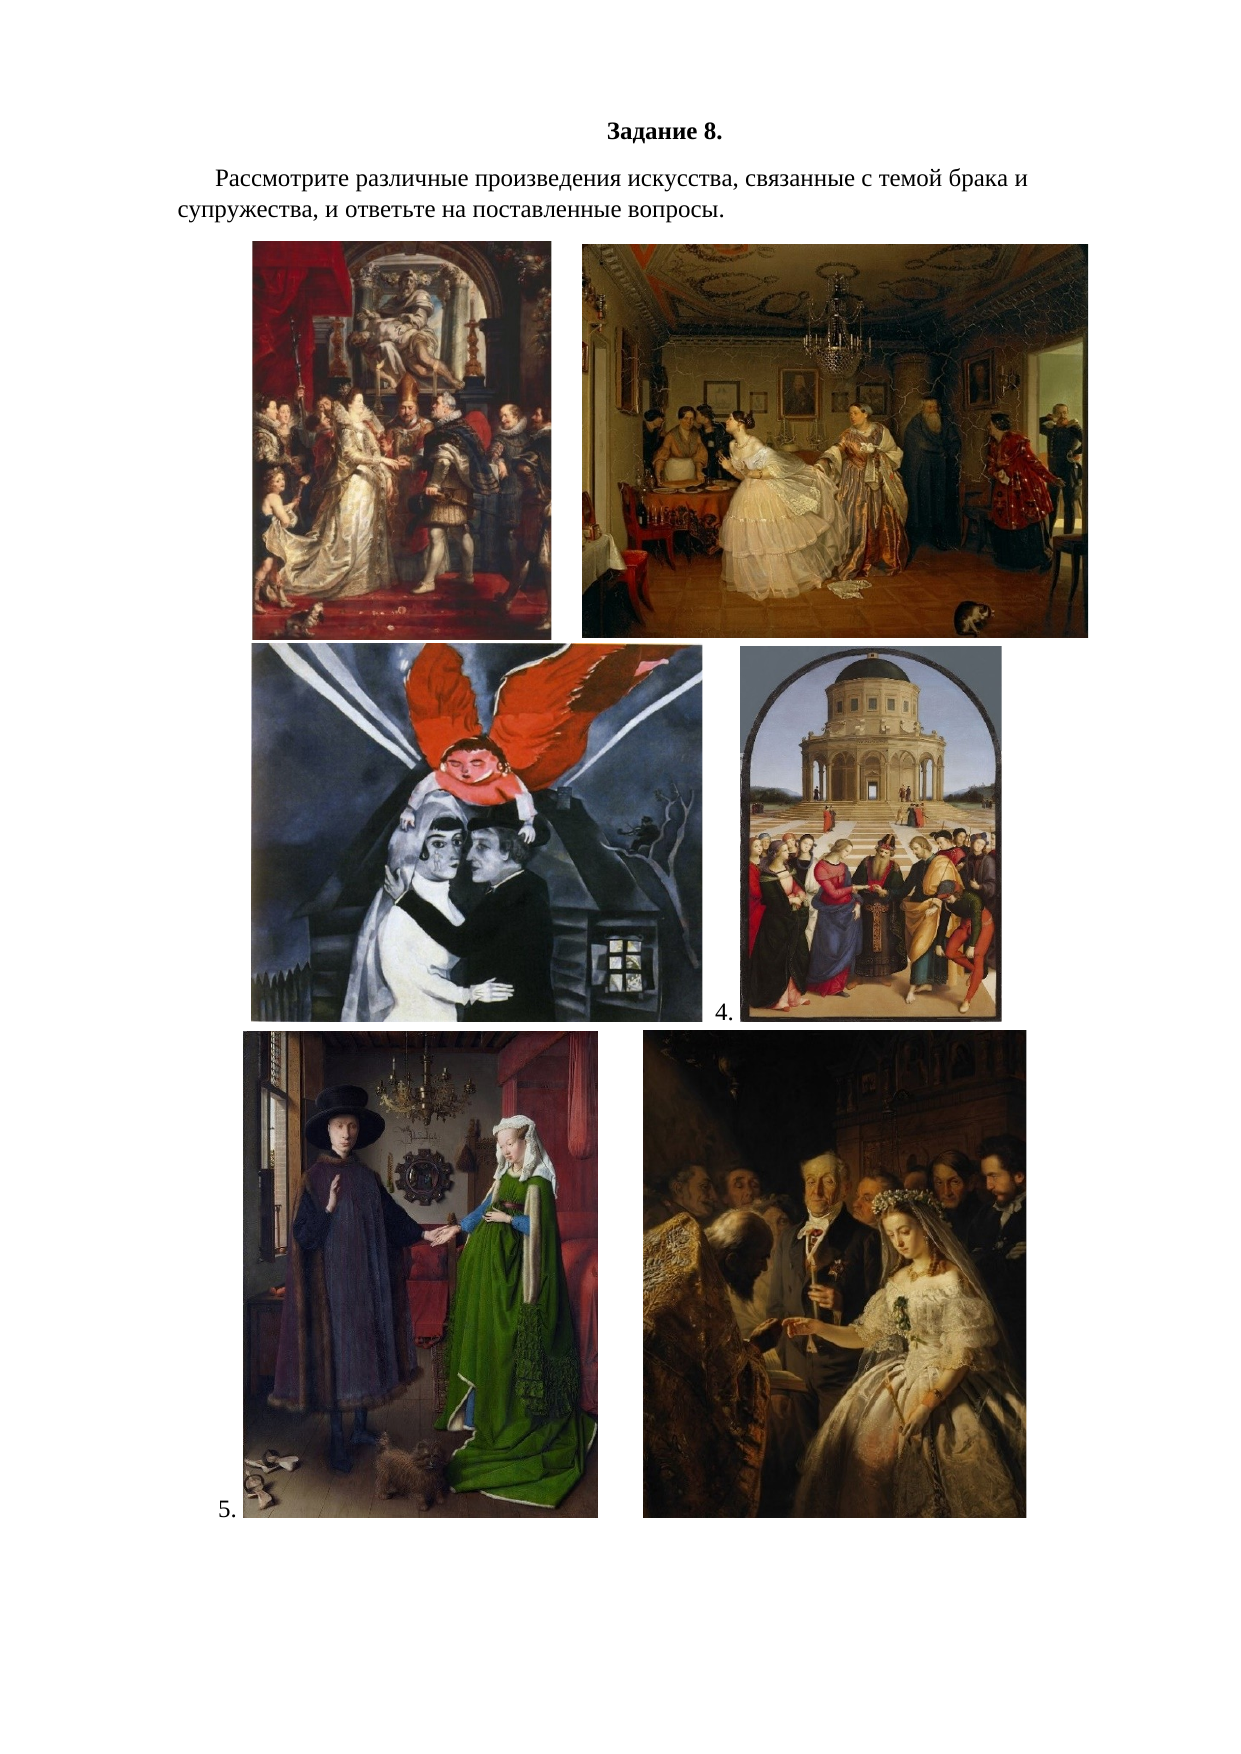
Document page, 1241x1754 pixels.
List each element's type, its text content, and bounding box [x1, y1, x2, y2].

picture [582, 244, 1089, 638]
picture [251, 643, 703, 1022]
picture [252, 241, 552, 640]
picture [643, 1030, 1027, 1518]
subtitle Задание 8. [249, 116, 1080, 144]
text Рассмотрите различные произведения искусства, связанные с темой брака и супружества, и ответьте на поставленные вопросы. [177, 163, 1030, 222]
picture [740, 646, 1002, 1022]
picture [243, 1031, 598, 1518]
